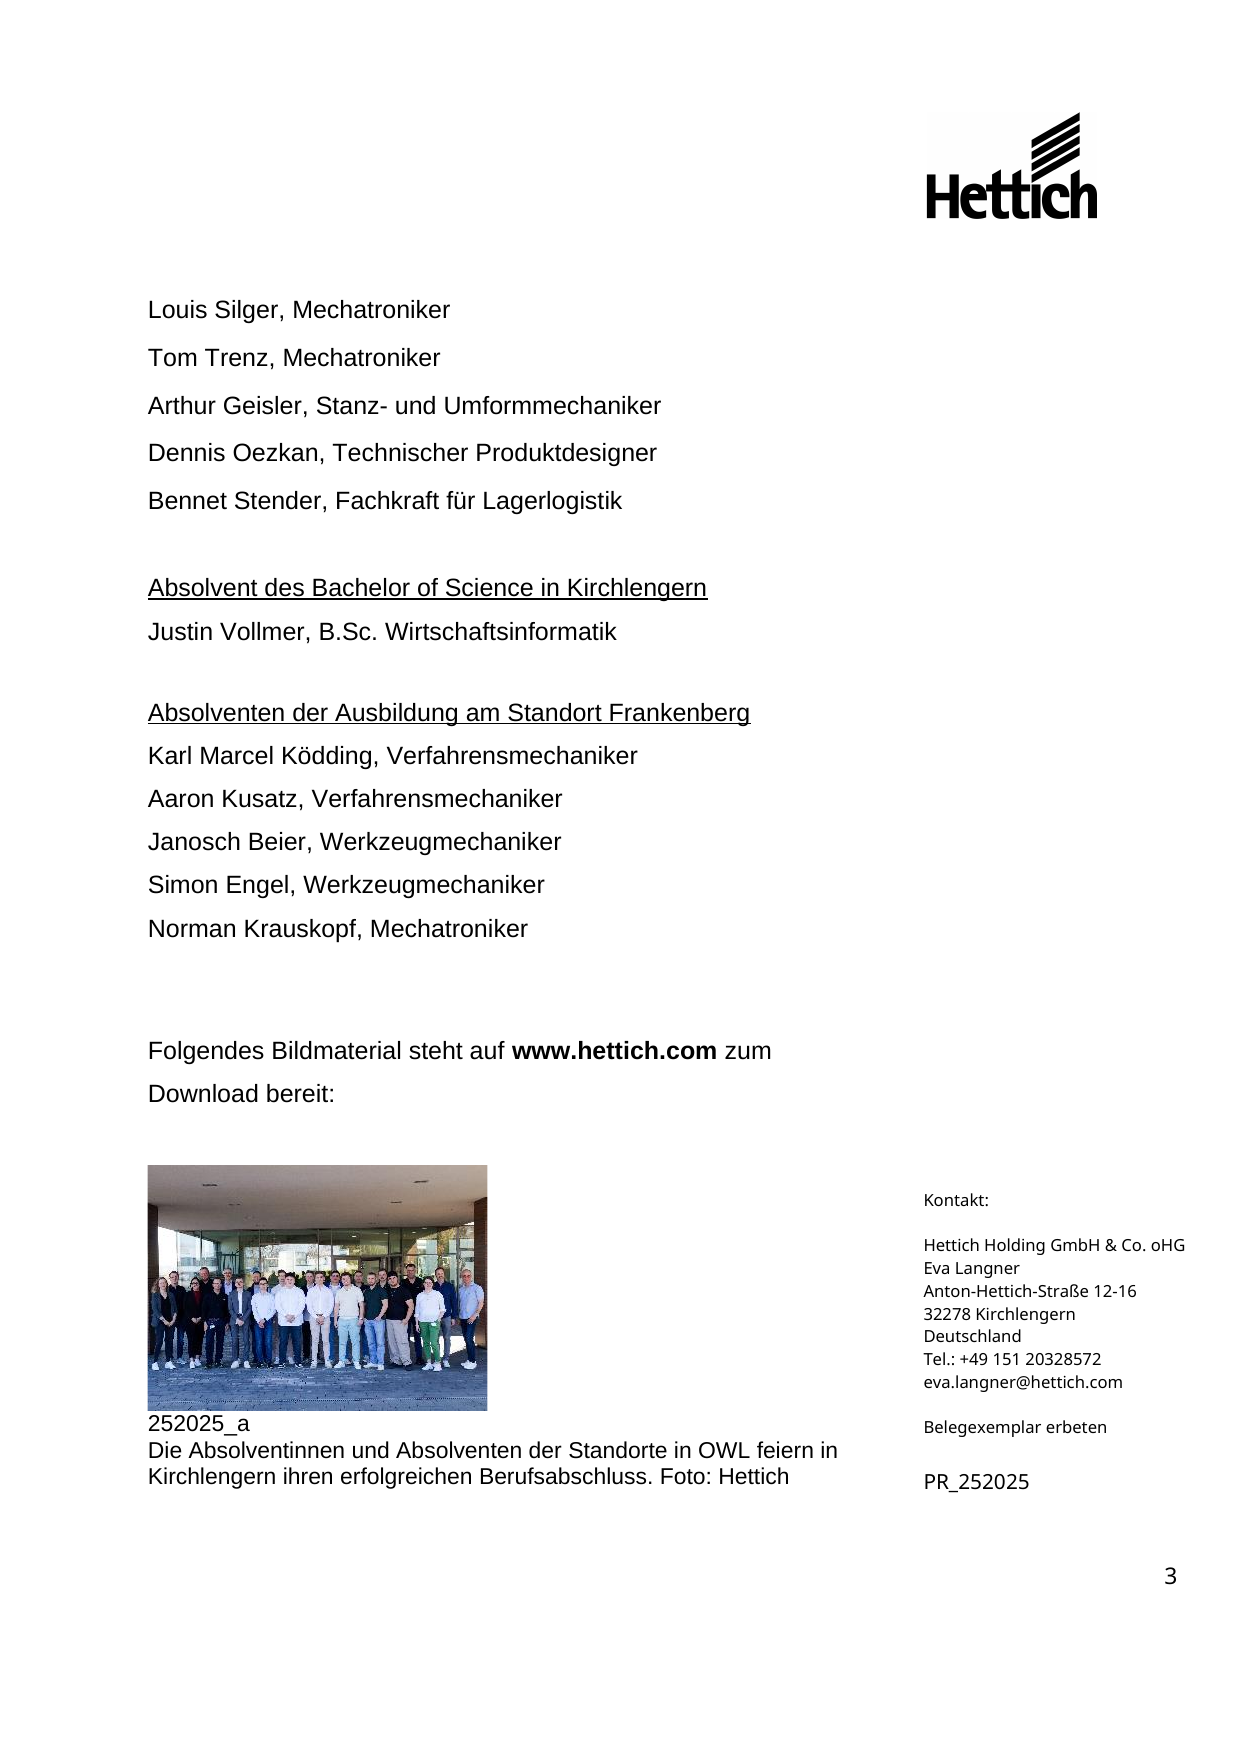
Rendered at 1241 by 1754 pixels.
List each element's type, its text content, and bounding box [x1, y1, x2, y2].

text Justin Vollmer, B.Sc. Wirtschaftsinformatik [148, 616, 886, 645]
text Folgendes Bildmaterial steht auf www.hettich.com zum [148, 1036, 886, 1064]
text Aaron Kusatz, Verfahrensmechaniker [148, 784, 886, 813]
text Dennis Oezkan, Technischer Produktdesigner [148, 438, 886, 467]
text Tom Trenz, Mechatroniker [148, 343, 886, 372]
text Absolvent des Bachelor of Science in Kirchlengern [148, 573, 886, 602]
text Absolventen der Ausbildung am Standort Frankenberg [148, 698, 886, 727]
text Janosch Beier, Werkzeugmechaniker [148, 827, 886, 856]
picture [926, 112, 1097, 219]
text Simon Engel, Werkzeugmechaniker [148, 870, 886, 899]
picture [147, 1165, 488, 1411]
text Arthur Geisler, Stanz- und Umformmechaniker [148, 391, 886, 419]
text Louis Silger, Mechatroniker [148, 295, 886, 324]
text Download bereit: [148, 1079, 886, 1108]
text Norman Krauskopf, Mechatroniker [148, 913, 886, 942]
text Karl Marcel Ködding, Verfahrensmechaniker [148, 741, 886, 770]
text Bennet Stender, Fachkraft für Lagerlogistik [148, 486, 886, 515]
